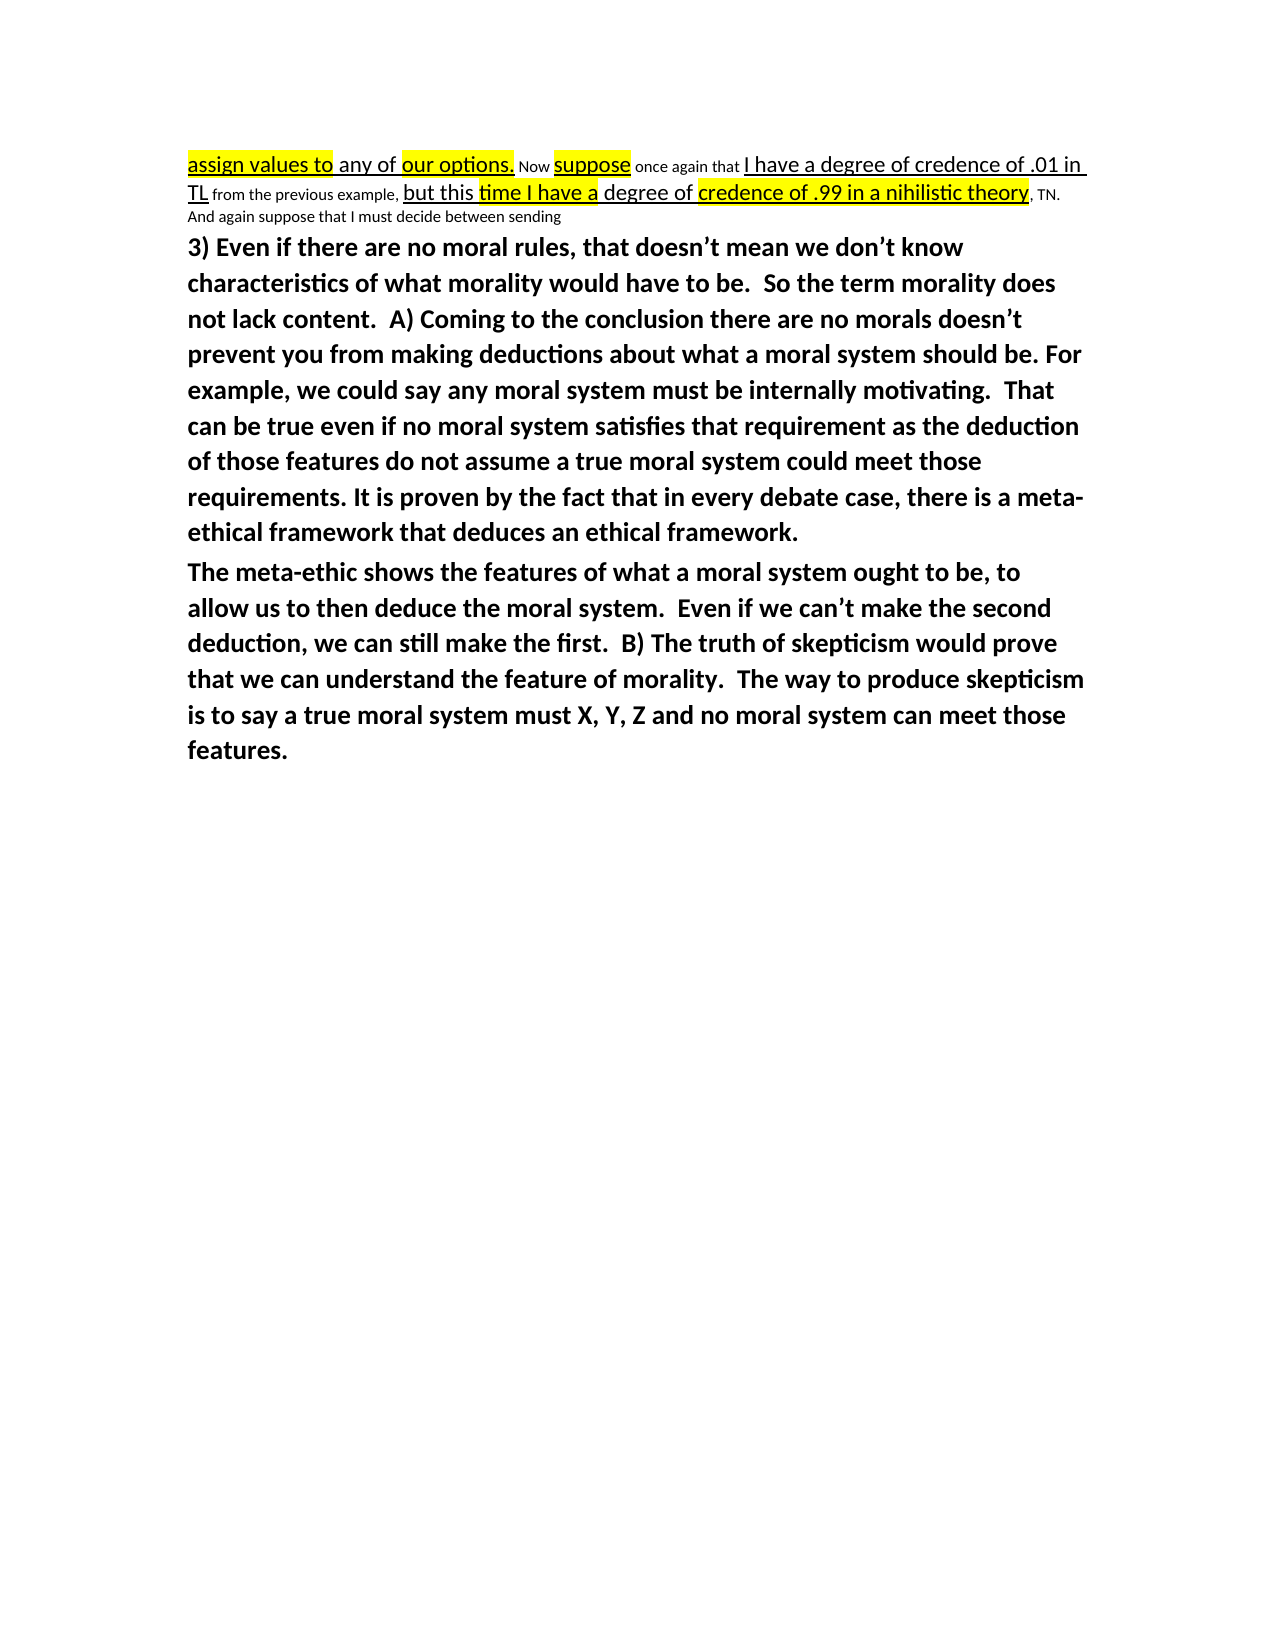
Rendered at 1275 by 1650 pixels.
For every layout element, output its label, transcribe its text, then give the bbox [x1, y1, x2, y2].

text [187, 150, 1087, 226]
subtitle The meta-ethic shows the features of what a moral system ought to be, to allow us to then deduce the moral system. Even if we can’t make the second deduction, we can still make the first. B) The truth of skepticism would prove that we can understand the feature of morality. The way to produce skepticism is to say a true moral system must X, Y, Z and no moral system can meet those features. [187, 555, 1087, 766]
subtitle 3) Even if there are no moral rules, that doesn’t mean we don’t know characteristics of what morality would have to be. So the term morality does not lack content. A) Coming to the conclusion there are no morals doesn’t prevent you from making deductions about what a moral system should be. For example, we could say any moral system must be internally motivating. That can be true even if no moral system satisfies that requirement as the deduction of those features do not assume a true moral system could meet those requirements. It is proven by the fact that in every debate case, there is a meta-ethical framework that deduces an ethical framework. [187, 231, 1087, 548]
